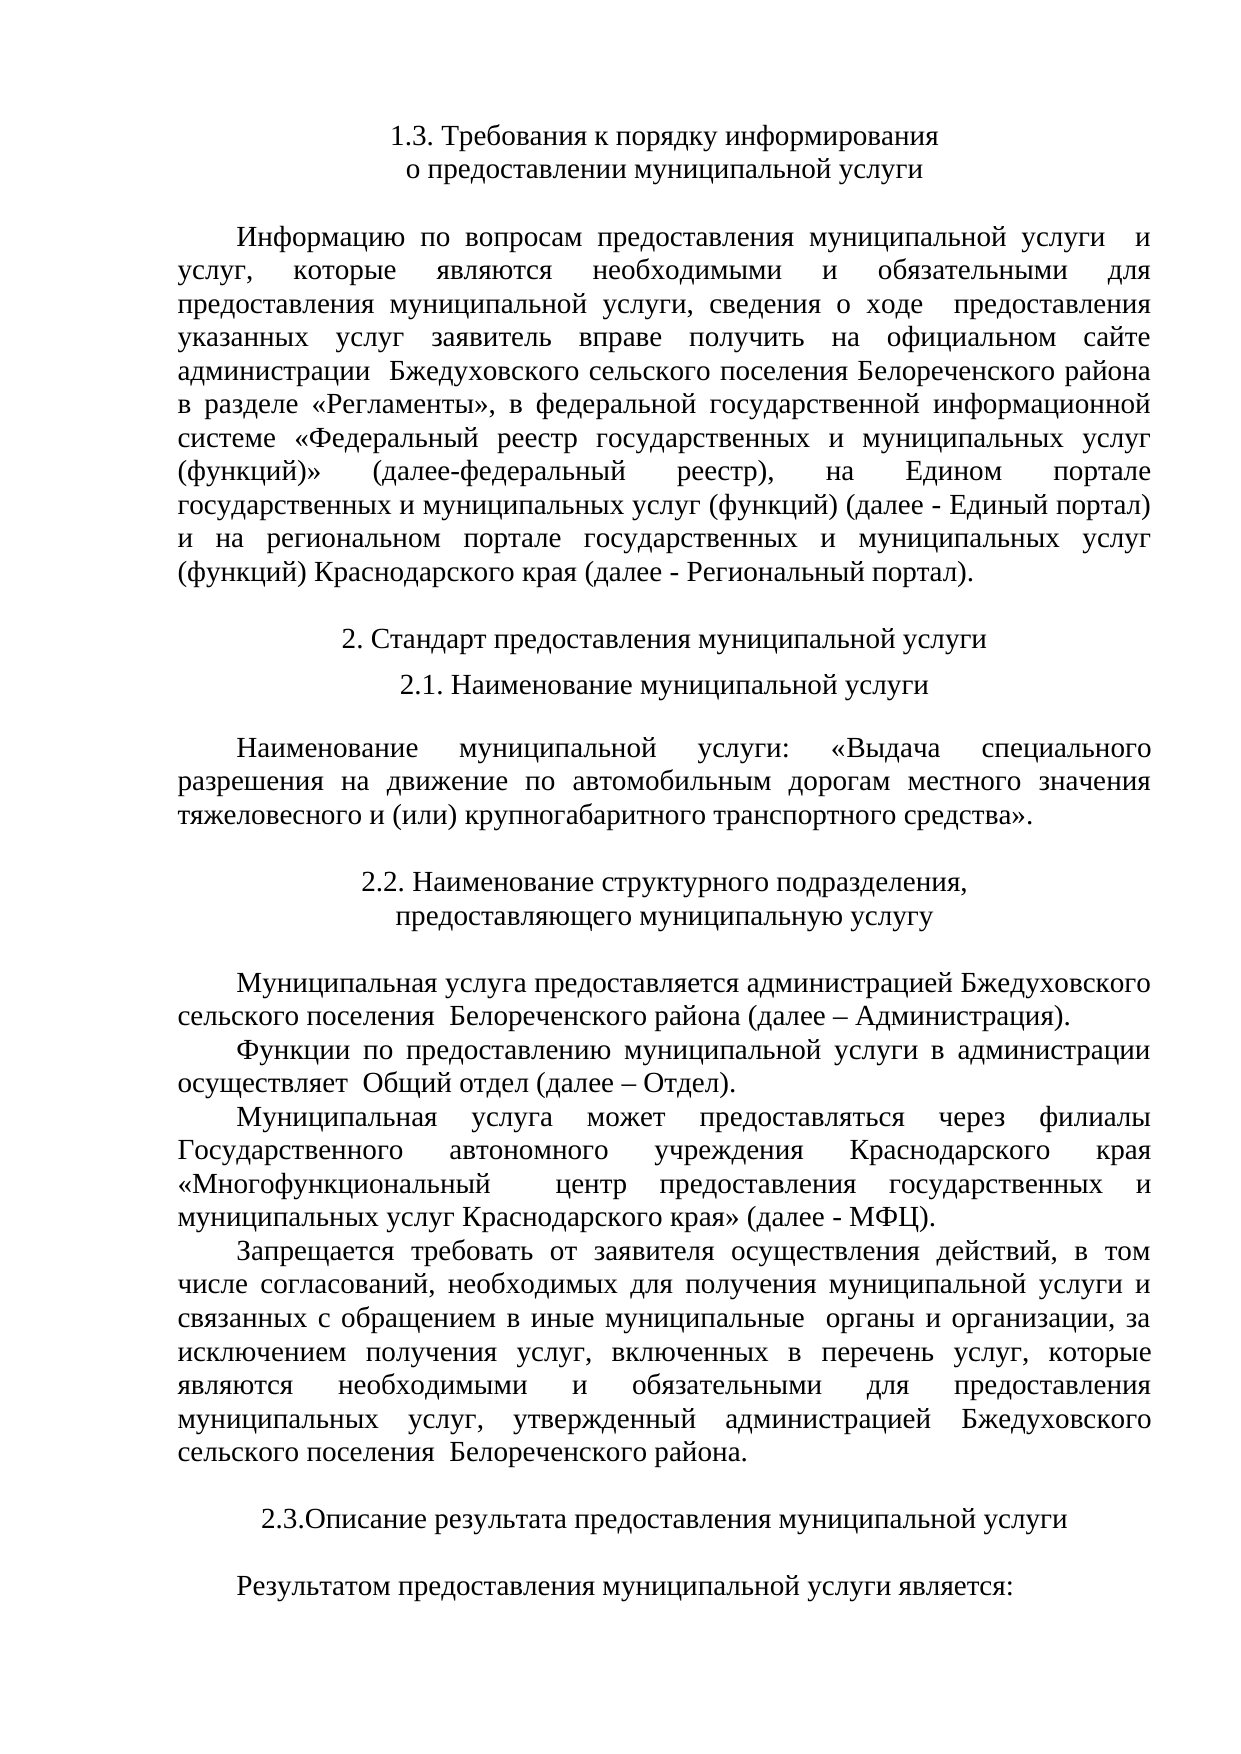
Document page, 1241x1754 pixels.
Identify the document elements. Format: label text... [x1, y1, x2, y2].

text предоставляющего муниципальную услугу [177, 898, 1152, 931]
text Информацию по вопросам предоставления муниципальной услуги и услуг, которые являются необходимыми и обязательными для предоставления муниципальной услуги, сведения о ходе предоставления указанных услуг заявитель вправе получить на официальном сайте администрации Бжедуховского сельского поселения Белореченского района в разделе «Регламенты», в федеральной государственной информационной системе «Федеральный реестр государственных и муниципальных услуг (функций)» (далее-федеральный реестр), на Едином портале государственных и муниципальных услуг (функций) (далее - Единый портал) и на региональном портале государственных и муниципальных услуг (функций) Краснодарского края (далее - Региональный портал). [177, 219, 1152, 588]
text Муниципальная услуга предоставляется администрацией Бжедуховского сельского поселения Белореченского района (далее – Администрация). [177, 965, 1152, 1032]
text о предоставлении муниципальной услуги [177, 152, 1152, 185]
text 2.1. Наименование муниципальной услуги [177, 667, 1152, 701]
text 2. Стандарт предоставления муниципальной услуги [177, 621, 1152, 655]
text Функции по предоставлению муниципальной услуги в администрации осуществляет Общий отдел (далее – Отдел). [177, 1032, 1152, 1099]
text Наименование муниципальной услуги: «Выдача специального разрешения на движение по автомобильным дорогам местного значения тяжеловесного и (или) крупногабаритного транспортного средства». [177, 730, 1152, 831]
text 1.3. Требования к порядку информирования [177, 118, 1152, 152]
text 2.3.Описание результата предоставления муниципальной услуги [177, 1501, 1152, 1535]
text Муниципальная услуга может предоставляться через филиалы Государственного автономного учреждения Краснодарского края «Многофункциональный центр предоставления государственных и муниципальных услуг Краснодарского края» (далее - МФЦ). [177, 1099, 1152, 1233]
text Запрещается требовать от заявителя осуществления действий, в том числе согласований, необходимых для получения муниципальной услуги и связанных с обращением в иные муниципальные органы и организации, за исключением получения услуг, включенных в перечень услуг, которые являются необходимыми и обязательными для предоставления муниципальных услуг, утвержденный администрацией Бжедуховского сельского поселения Белореченского района. [177, 1233, 1152, 1468]
text 2.2. Наименование структурного подразделения, [177, 864, 1152, 898]
text Результатом предоставления муниципальной услуги является: [177, 1568, 1152, 1602]
